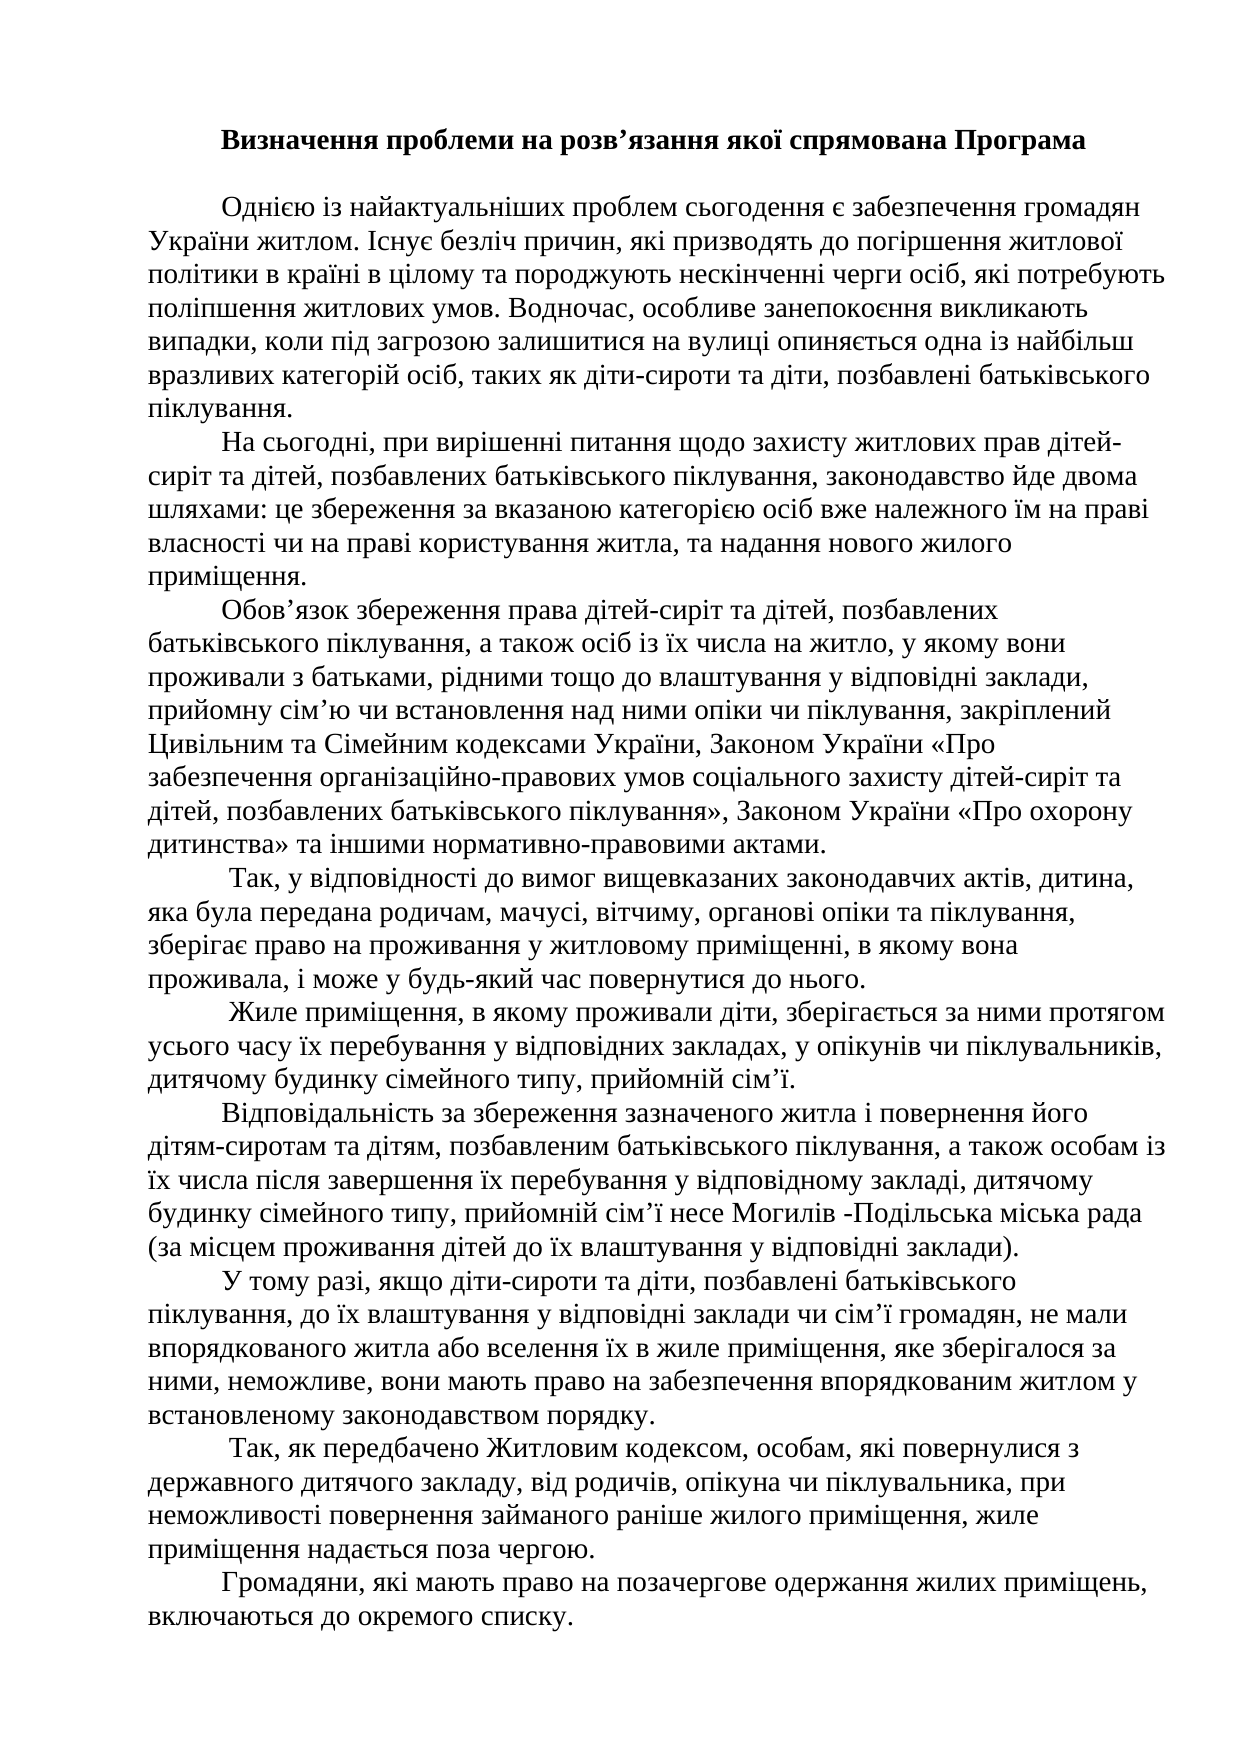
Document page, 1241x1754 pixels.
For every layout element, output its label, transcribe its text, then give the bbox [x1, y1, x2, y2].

text Відповідальність за збереження зазначеного житла і повернення його дітям-сиротам та дітям, позбавленим батьківського піклування, а також особам із їх числа після завершення їх перебування у відповідному закладі, дитячому будинку сімейного типу, прийомній сім’ї несе Могилів -Подільська міська рада (за місцем проживання дітей до їх влаштування у відповідні заклади). [148, 1095, 1167, 1263]
text Обов’язок збереження права дітей-сиріт та дітей, позбавлених батьківського піклування, а також осіб із їх числа на житло, у якому вони проживали з батьками, рідними тощо до влаштування у відповідні заклади, прийомну сім’ю чи встановлення над ними опіки чи піклування, закріплений Цивільним та Сімейним кодексами України, Законом України «Про забезпечення організаційно-правових умов соціального захисту дітей-сиріт та дітей, позбавлених батьківського піклування», Законом України «Про охорону дитинства» та іншими нормативно-правовими актами. [148, 592, 1167, 860]
text Жиле приміщення, в якому проживали діти, зберігається за ними протягом усього часу їх перебування у відповідних закладах, у опікунів чи піклувальників, дитячому будинку сімейного типу, прийомній сім’ї. [148, 994, 1167, 1095]
text Так, у відповідності до вимог вищевказаних законодавчих актів, дитина, яка була передана родичам, мачусі, вітчиму, органові опіки та піклування, зберігає право на проживання у житловому приміщенні, в якому вона проживала, і може у будь-який час повернутися до нього. [148, 860, 1167, 994]
text Однією із найактуальніших проблем сьогодення є забезпечення громадян України житлом. Існує безліч причин, які призводять до погіршення житлової політики в країні в цілому та породжують нескінченні черги осіб, які потребують поліпшення житлових умов. Водночас, особливе занепокоєння викликають випадки, коли під загрозою залишитися на вулиці опиняється одна із найбільш вразливих категорій осіб, таких як діти-сироти та діти, позбавлені батьківського піклування. [148, 189, 1167, 424]
text На сьогодні, при вирішенні питання щодо захисту житлових прав дітей-сиріт та дітей, позбавлених батьківського піклування, законодавство йде двома шляхами: це збереження за вказаною категорією осіб вже належного їм на праві власності чи на праві користування житла, та надання нового жилого приміщення. [148, 424, 1167, 592]
text Громадяни, які мають право на позачергове одержання жилих приміщень, включаються до окремого списку. [148, 1564, 1167, 1632]
text Так, як передбачено Житловим кодексом, особам, які повернулися з державного дитячого закладу, від родичів, опікуна чи піклувальника, при неможливості повернення займаного раніше жилого приміщення, жиле приміщення надається поза чергою. [148, 1430, 1167, 1564]
text Визначення проблеми на розв’язання якої спрямована Програма [148, 122, 1167, 156]
text У тому разі, якщо діти-сироти та діти, позбавлені батьківського піклування, до їх влаштування у відповідні заклади чи сім’ї громадян, не мали впорядкованого житла або вселення їх в жиле приміщення, яке зберігалося за ними, неможливе, вони мають право на забезпечення впорядкованим житлом у встановленому законодавством порядку. [148, 1263, 1167, 1430]
